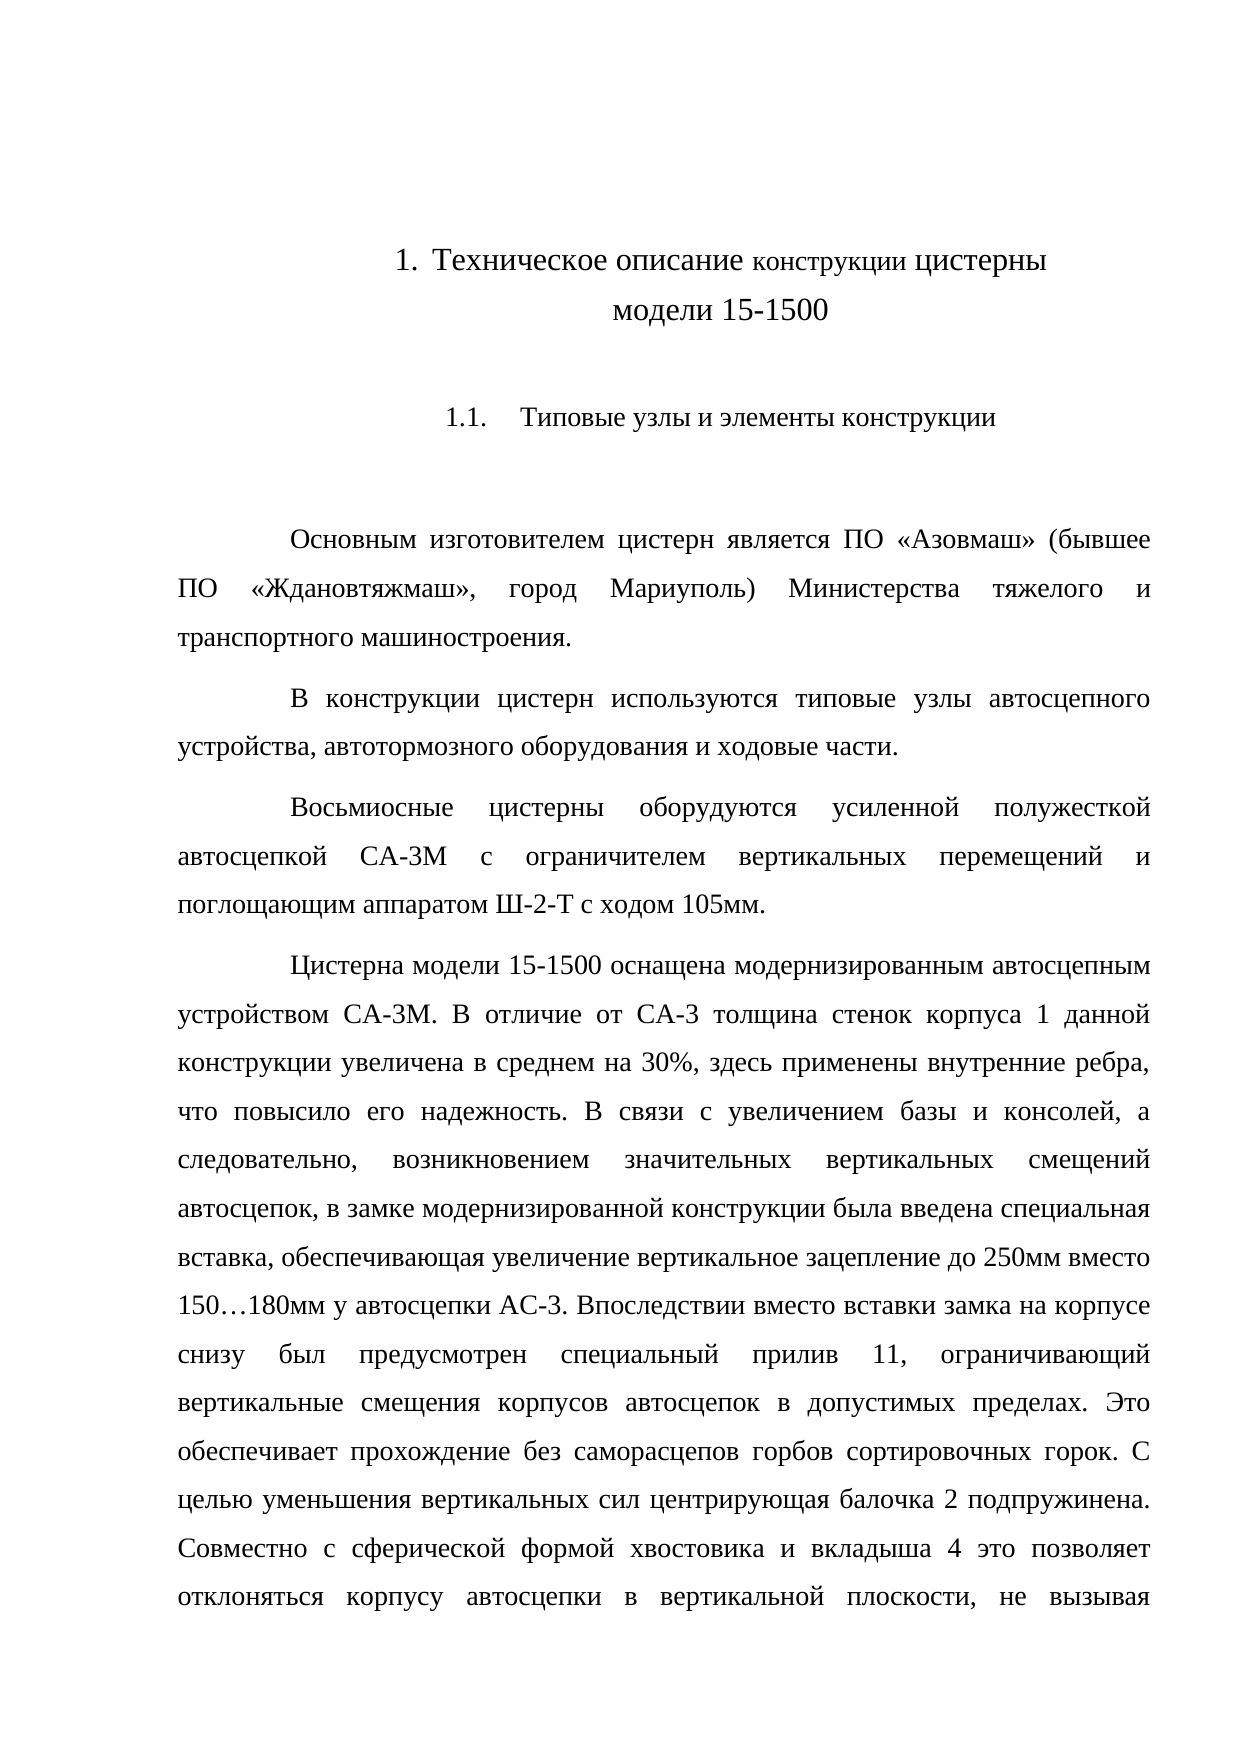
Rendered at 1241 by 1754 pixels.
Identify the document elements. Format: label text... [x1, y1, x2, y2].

text Основным изготовителем цистерн является ПО «Азовмаш» (бывшее ПО «Ждановтяжмаш», город Мариуполь) Министерства тяжелого и транспортного машиностроения. [177, 522, 1152, 652]
list Типовые узлы и элементы конструкции [290, 400, 1152, 433]
text В конструкции цистерн используются типовые узлы автосцепного устройства, автотормозного оборудования и ходовые части. [177, 681, 1152, 762]
list Техническое описание конструкции цистерны [290, 240, 1152, 277]
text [177, 948, 1152, 1612]
text модели 15-1500 [290, 290, 1152, 327]
text Восьмиосные цистерны оборудуются усиленной полужесткой автосцепкой СА-3М с ограничителем вертикальных перемещений и поглощающим аппаратом Ш-2-Т с ходом 105мм. [177, 790, 1152, 920]
